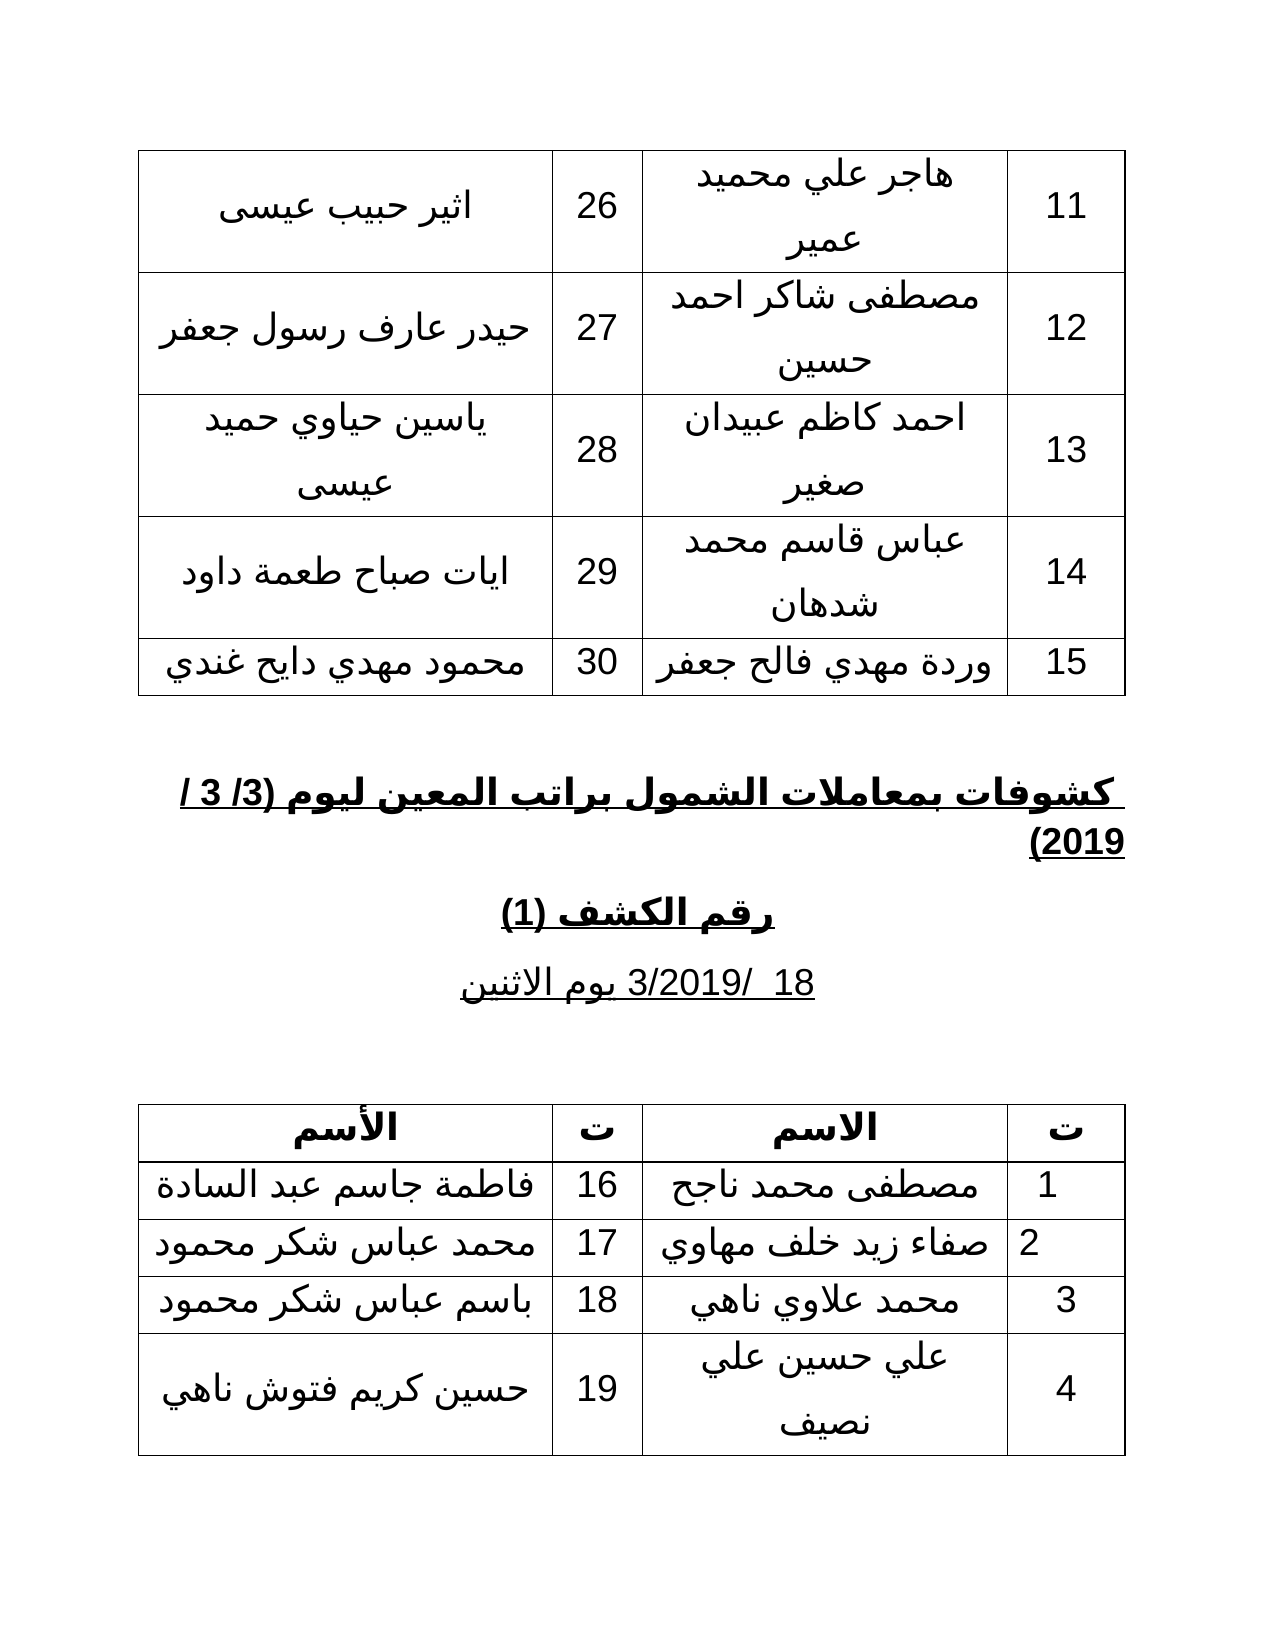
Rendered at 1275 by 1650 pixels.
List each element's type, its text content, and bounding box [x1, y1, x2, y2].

table_cell 3 [1008, 1277, 1124, 1333]
table_cell حسين كريم فتوش ناهي [139, 1334, 552, 1455]
table_cell 15 [1008, 639, 1124, 695]
table_cell 12 [1008, 273, 1124, 394]
table_cell اثير حبيب عيسى [139, 151, 552, 272]
text رقم الكشف (1) [150, 890, 1125, 933]
table_cell عباس قاسم محمد شدهان [643, 517, 1007, 638]
table_header ت [1008, 1105, 1124, 1161]
table_cell محمد علاوي ناهي [643, 1277, 1007, 1333]
table_cell ياسين حياوي حميد عيسى [139, 395, 552, 516]
table_cell 13 [1008, 395, 1124, 516]
text 18 /3/2019 يوم الاثنين [150, 960, 1125, 1003]
table_cell علي حسين علي نصيف [643, 1334, 1007, 1455]
table_cell 14 [1008, 517, 1124, 638]
table_cell 26 [553, 151, 642, 272]
table_cell مصطفى محمد ناجح [643, 1163, 1007, 1219]
table_cell 27 [553, 273, 642, 394]
table_cell 17 [553, 1220, 642, 1276]
table_cell مصطفى شاكر احمد حسين [643, 273, 1007, 394]
table_header الاسم [643, 1105, 1007, 1161]
table_cell 18 [553, 1277, 642, 1333]
table_header ت [553, 1105, 642, 1161]
table_cell 2 [1008, 1220, 1124, 1276]
table_cell 19 [553, 1334, 642, 1455]
table_cell احمد كاظم عبيدان صغير [643, 395, 1007, 516]
table_cell 1 [1008, 1163, 1124, 1219]
table_cell 29 [553, 517, 642, 638]
table_cell محمد عباس شكر محمود [139, 1220, 552, 1276]
table_cell 11 [1008, 151, 1124, 272]
table_cell صفاء زيد خلف مهاوي [643, 1220, 1007, 1276]
table_cell 30 [553, 639, 642, 695]
text كشوفات بمعاملات الشمول براتب المعين ليوم (3/ 3 /2019) [150, 770, 1125, 862]
table_cell وردة مهدي فالح جعفر [643, 639, 1007, 695]
table_cell 4 [1008, 1334, 1124, 1455]
table_cell 16 [553, 1163, 642, 1219]
table_cell حيدر عارف رسول جعفر [139, 273, 552, 394]
table_header الأسم [139, 1105, 552, 1161]
table_cell فاطمة جاسم عبد السادة [139, 1163, 552, 1219]
table_cell باسم عباس شكر محمود [139, 1277, 552, 1333]
table_cell ايات صباح طعمة داود [139, 517, 552, 638]
table_cell هاجر علي محميد عمير [643, 151, 1007, 272]
table_cell محمود مهدي دايح غندي [139, 639, 552, 695]
table_cell 28 [553, 395, 642, 516]
